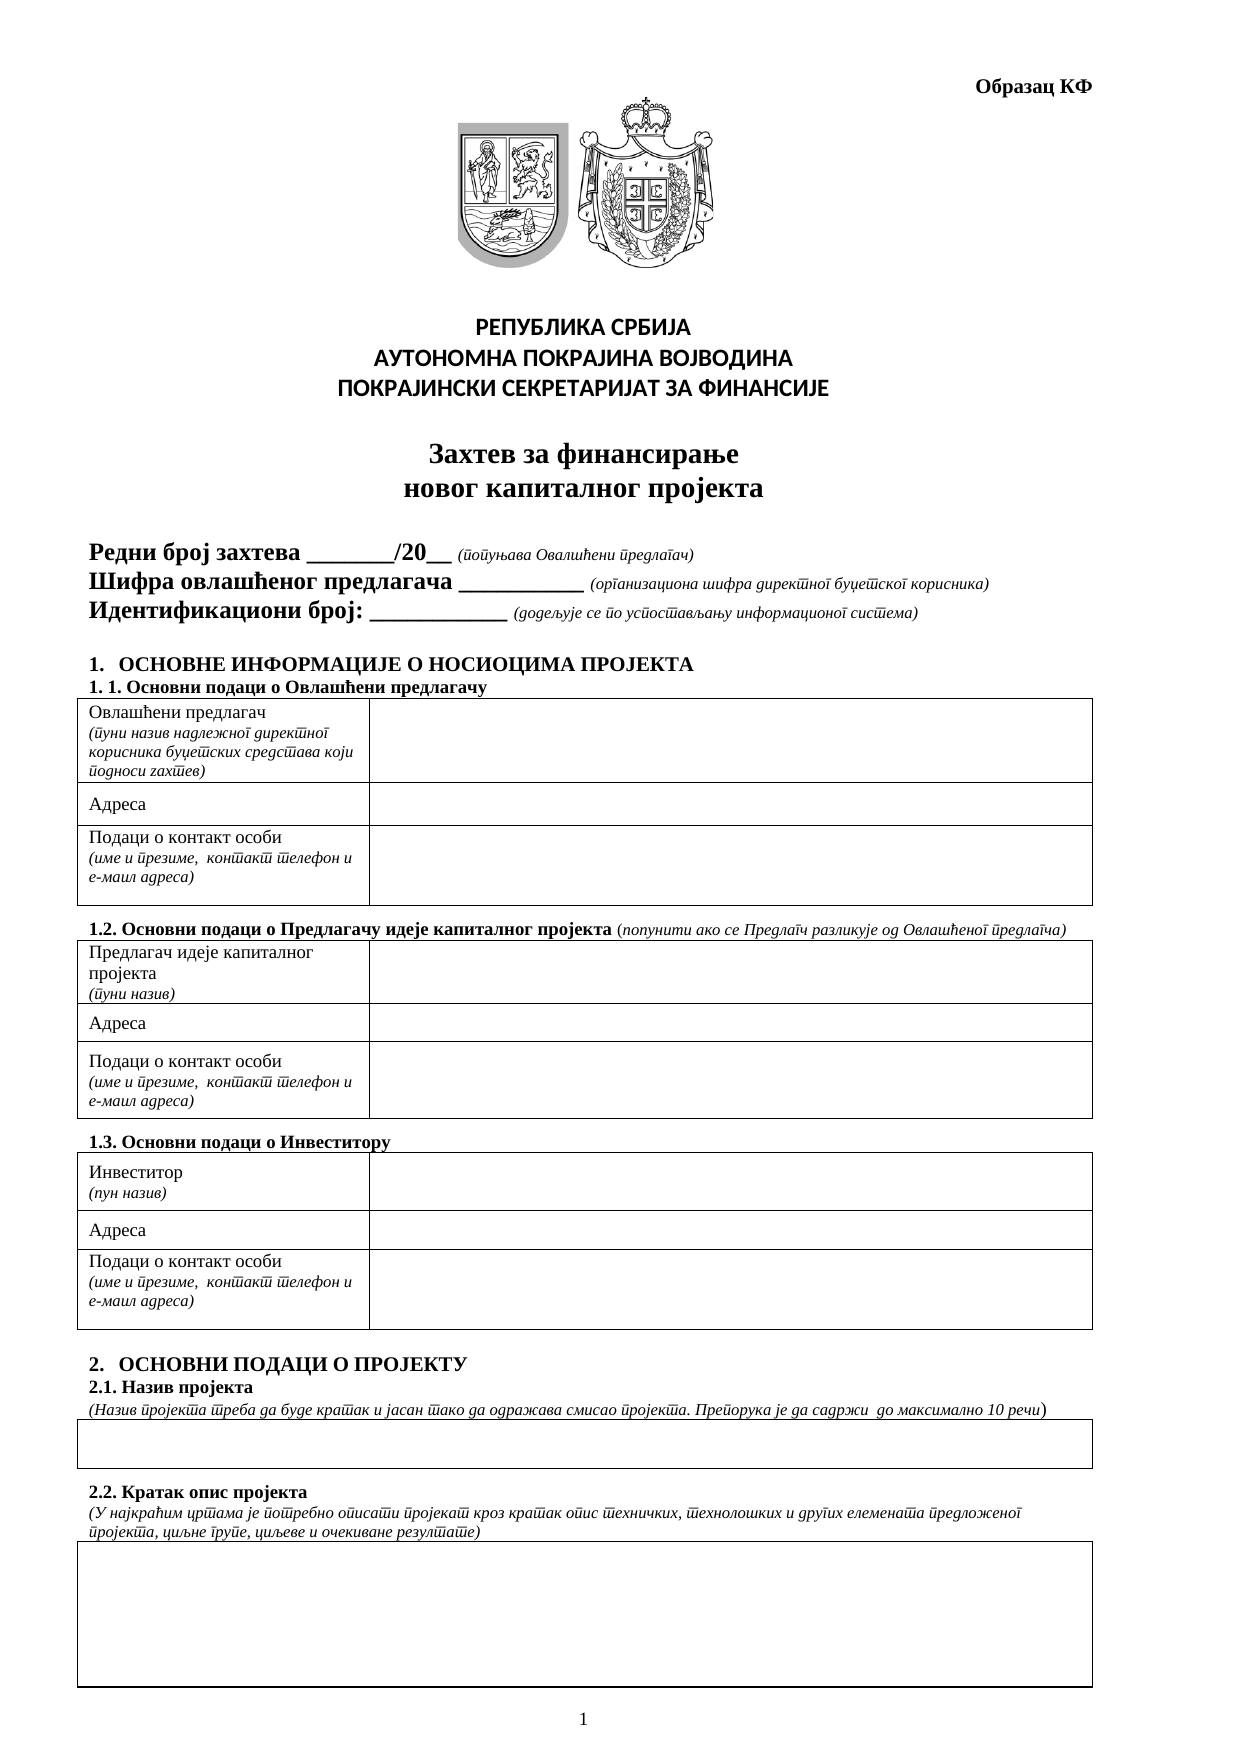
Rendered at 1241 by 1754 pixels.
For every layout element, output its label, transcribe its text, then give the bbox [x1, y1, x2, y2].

text Образац КФ [89, 74, 1093, 98]
table_cell Подаци о контакт особи (име и презиме, контакт телефон и e-мaил адреса) [78, 826, 369, 905]
list (Назив пројекта треба да буде кратак и јасан тако да одражава смисао пројекта. Препорука је да садржи до максимално 10 речи) [89, 1397, 1078, 1419]
table_cell Подаци о контакт особи (име и презиме, контакт телефон и e-мaил адреса) [78, 1042, 369, 1118]
table_cell [370, 1004, 1092, 1041]
table_cell [370, 783, 1092, 825]
text ПОКРАЈИНСКИ СЕКРЕТАРИЈАТ ЗА ФИНАНСИЈЕ [89, 373, 1078, 403]
text Захтев за финансирањe [89, 437, 1078, 470]
table_cell [370, 1250, 1092, 1329]
picture [457, 97, 714, 268]
text АУТОНОМНА ПОКРАЈИНА ВОЈВОДИНА [89, 342, 1078, 373]
text РЕПУБЛИКА СРБИЈА [89, 312, 1078, 342]
list ОСНОВНЕ ИНФОРМАЦИЈЕ О НОСИОЦИМА ПРОЈЕКТА [89, 652, 1078, 676]
text Редни број захтева _______/20__ (попуњава Овалшћени предлагач) [89, 537, 1078, 566]
table_cell [370, 826, 1092, 905]
text новог капиталног пројекта [89, 470, 1078, 504]
table_header Предлагач идеје капиталног пројекта (пуни назив) [78, 941, 369, 1003]
text 1.3. Основни подаци о Инвеститору [89, 1131, 1078, 1152]
table_header Инвеститор (пун назив) [78, 1153, 369, 1209]
table_cell Адреса [78, 1004, 369, 1041]
text 1. 1. Основни подаци о Овлашћени предлагачу [89, 676, 1078, 698]
text (У нajкрaћим цртaмa je пoтрeбнo oписaти прojeкат кроз кратак опис техничких, технолошких и других елемената предложеног пројекта, циљнe групe, циљeвe и очекиване резултате) [89, 1503, 1078, 1541]
table_cell [370, 1042, 1092, 1118]
table_cell Адреса [78, 1211, 369, 1249]
table_cell Подаци о контакт особи (име и презиме, контакт телефон и e-мaил адреса) [78, 1250, 369, 1329]
text 2.2. Крaтaк опис прojeктa [89, 1481, 1078, 1503]
table_cell Адреса [78, 783, 369, 825]
text Шифра овлашћеног предлагача __________ (организациона шифра директног буџетског корисника) [89, 566, 1078, 595]
table_header [370, 1153, 1092, 1209]
table_header [78, 1542, 1092, 1686]
table_header [78, 1420, 1092, 1468]
list ОСНОВНИ ПОДАЦИ О ПРОЈЕКТУ [89, 1352, 1078, 1376]
text 1.2. Основни подаци о Предлагачу идеје капиталног пројекта (попунити ако се Предлагч разликује од Овлашћеног предлагча) [89, 918, 1078, 939]
list 2.1. Назив пројекта [89, 1376, 1078, 1397]
table_cell [370, 1211, 1092, 1249]
text Идентификациони број: ___________ (додељује се по успостављању информационог система) [89, 595, 1078, 623]
table_header [370, 699, 1092, 782]
table_header Овлашћени предлагач (пуни назив надлежног директног корисника буџетских средстава који подноси zахтев) [78, 699, 369, 782]
table_header [458, 98, 747, 292]
table_header [370, 941, 1092, 1003]
